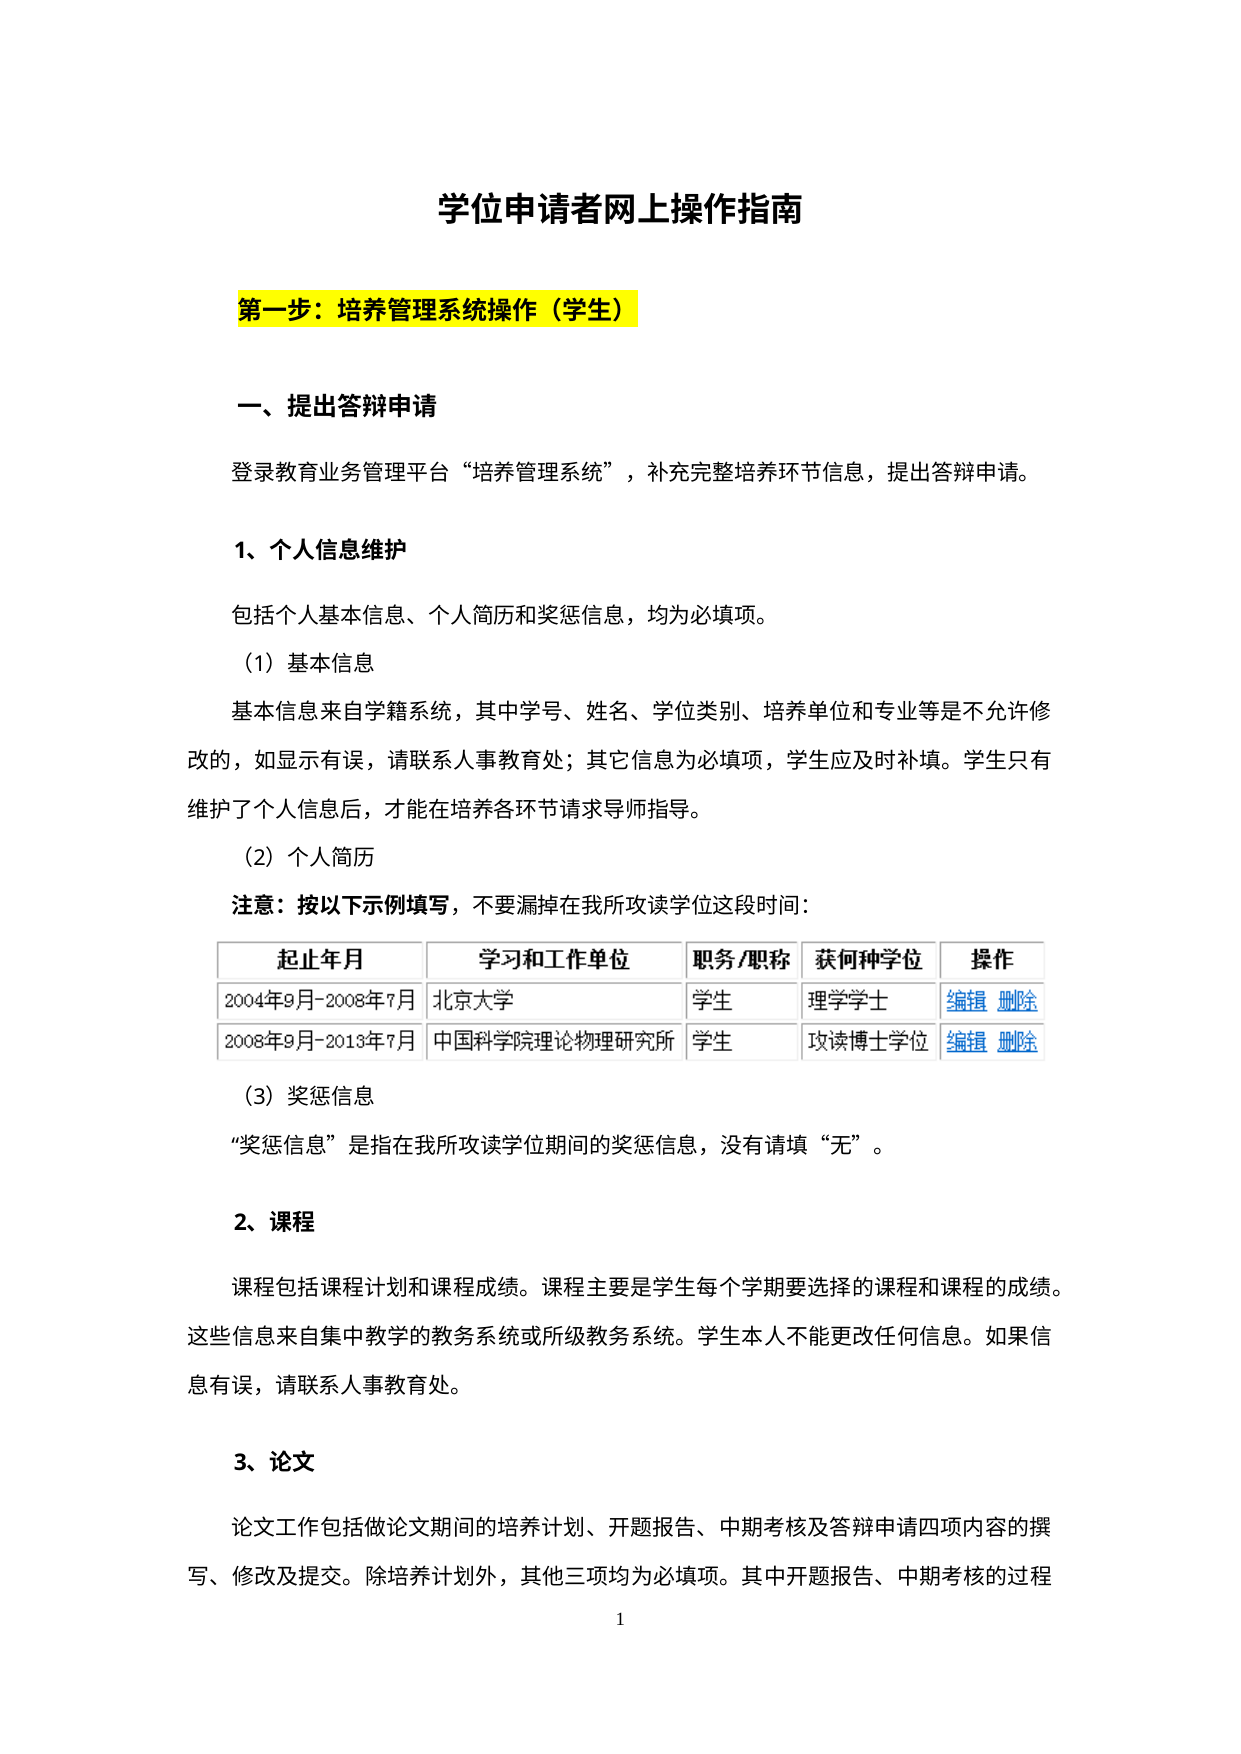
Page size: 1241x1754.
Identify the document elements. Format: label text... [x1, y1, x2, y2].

text 注意：按以下示例填写，不要漏掉在我所攻读学位这段时间： [187, 888, 1053, 921]
text （1）基本信息 [187, 646, 1053, 678]
text 学位申请者网上操作指南 [187, 174, 1053, 239]
text “奖惩信息”是指在我所攻读学位期间的奖惩信息，没有请填“无”。 [187, 1127, 1053, 1160]
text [187, 1510, 1053, 1591]
text 基本信息来自学籍系统，其中学号、姓名、学位类别、培养单位和专业等是不允许修改的，如显示有误，请联系人事教育处；其它信息为必填项，学生应及时补填。学生只有维护了个人信息后，才能在培养各环节请求导师指导。 [187, 694, 1053, 824]
text （3）奖惩信息 [187, 1079, 1053, 1112]
text 3、论文 [187, 1428, 1053, 1493]
text 包括个人基本信息、个人简历和奖惩信息，均为必填项。 [187, 597, 1053, 630]
text 课程包括课程计划和课程成绩。课程主要是学生每个学期要选择的课程和课程的成绩。这些信息来自集中教学的教务系统或所级教务系统。学生本人不能更改任何信息。如果信息有误，请联系人事教育处。 [187, 1270, 1053, 1400]
text 1、个人信息维护 [187, 516, 1053, 581]
text 2、课程 [187, 1188, 1053, 1253]
text 登录教育业务管理平台“培养管理系统”，补充完整培养环节信息，提出答辩申请。 [187, 455, 1053, 487]
text 一、提出答辩申请 [187, 372, 1053, 437]
text 第一步：培养管理系统操作（学生） [187, 276, 1053, 341]
text （2）个人简历 [187, 840, 1053, 872]
picture [210, 936, 1051, 1067]
